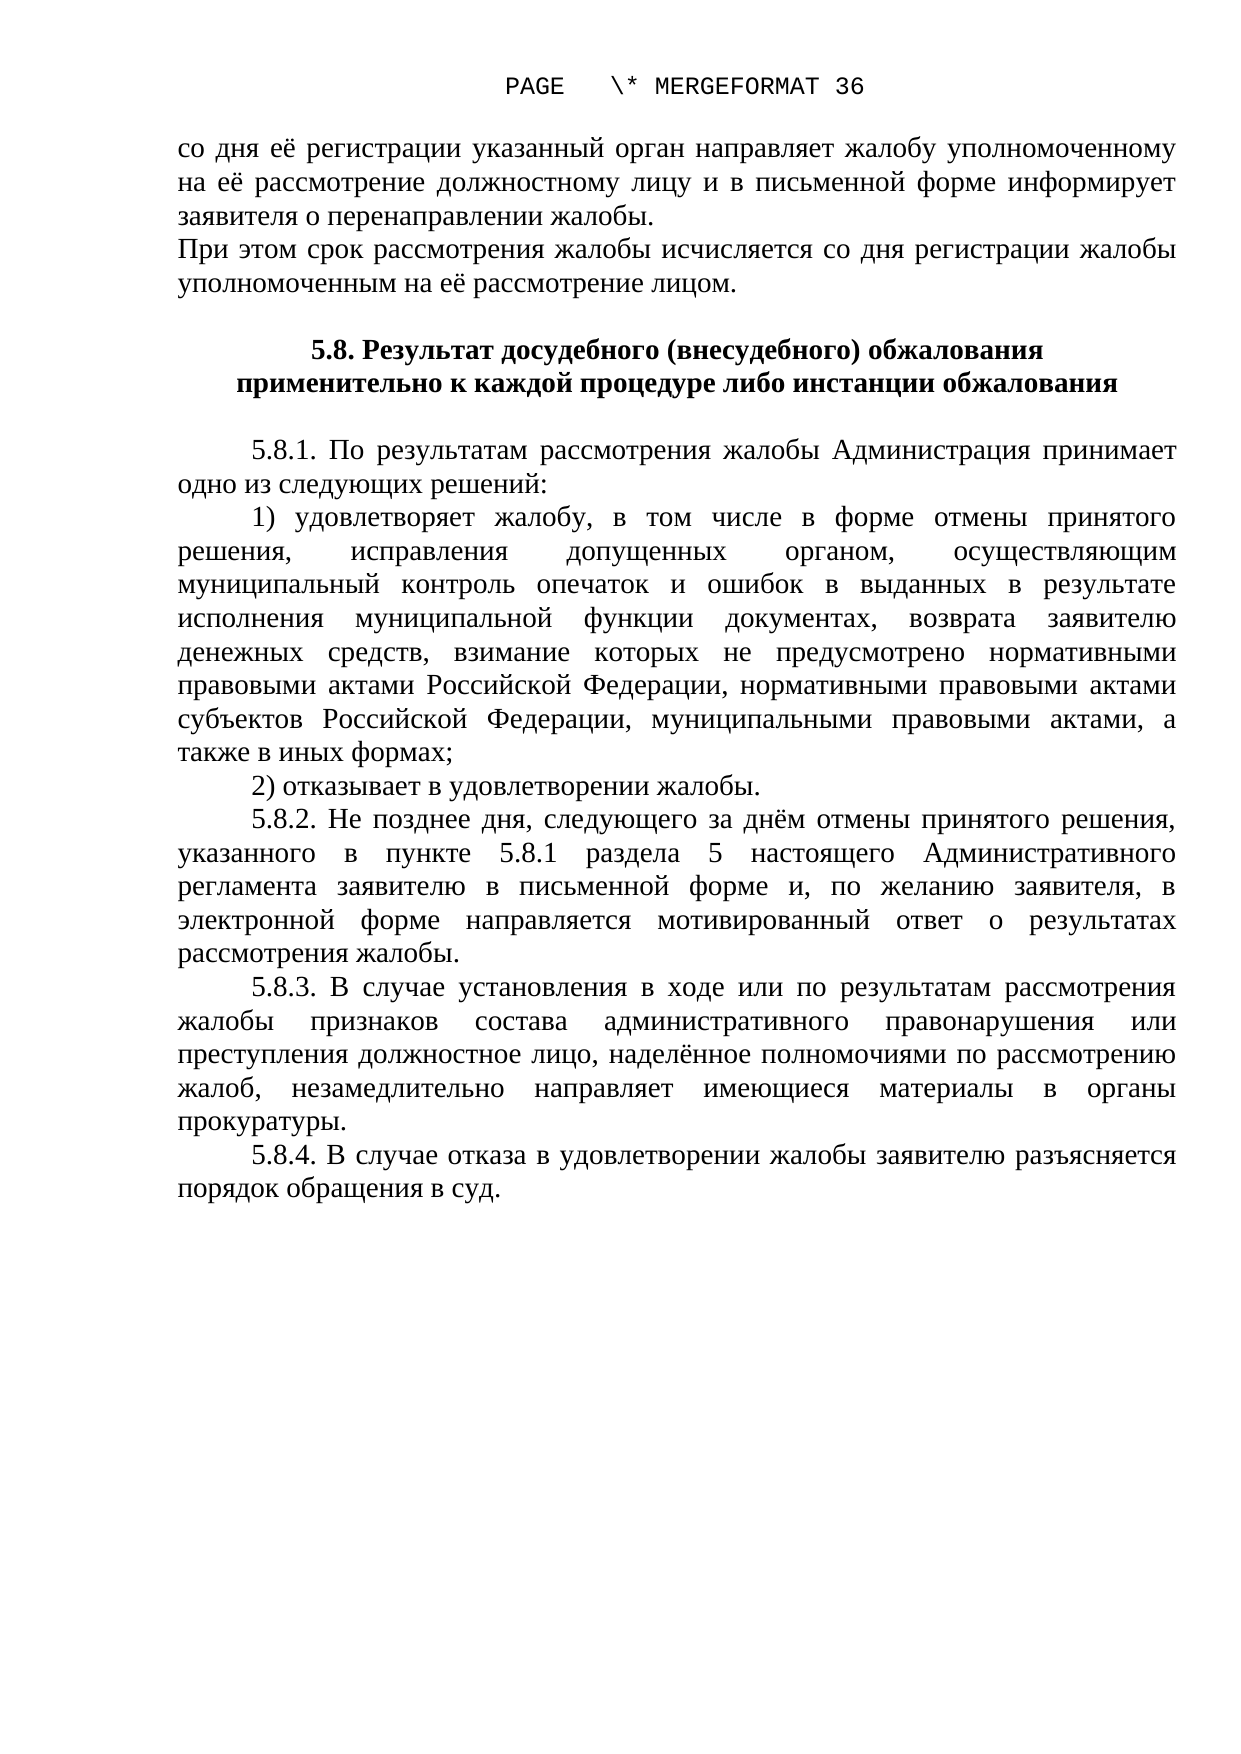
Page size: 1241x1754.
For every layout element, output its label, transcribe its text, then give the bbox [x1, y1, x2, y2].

text 1) удовлетворяет жалобу, в том числе в форме отмены принятого решения, исправления допущенных органом, осуществляющим муниципальный контроль опечаток и ошибок в выданных в результате исполнения муниципальной функции документах, возврата заявителю денежных средств, взимание которых не предусмотрено нормативными правовыми актами Российской Федерации, нормативными правовыми актами субъектов Российской Федерации, муниципальными правовыми актами, а также в иных формах; [177, 499, 1177, 768]
text При этом срок рассмотрения жалобы исчисляется со дня регистрации жалобы уполномоченным на её рассмотрение лицом. [177, 231, 1177, 298]
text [177, 131, 1177, 231]
text 5.8. Результат досудебного (внесудебного) обжалования [177, 332, 1177, 365]
text 5.8.3. В случае установления в ходе или по результатам рассмотрения жалобы признаков состава административного правонарушения или преступления должностное лицо, наделённое полномочиями по рассмотрению жалоб, незамедлительно направляет имеющиеся материалы в органы прокуратуры. [177, 969, 1177, 1137]
text применительно к каждой процедуре либо инстанции обжалования [177, 365, 1177, 399]
text 5.8.2. Не позднее дня, следующего за днём отмены принятого решения, указанного в пункте 5.8.1 раздела 5 настоящего Административного регламента заявителю в письменной форме и, по желанию заявителя, в электронной форме направляется мотивированный ответ о результатах рассмотрения жалобы. [177, 801, 1177, 969]
text 5.8.1. По результатам рассмотрения жалобы Администрация принимает одно из следующих решений: [177, 432, 1177, 499]
text 2) отказывает в удовлетворении жалобы. [177, 768, 1177, 801]
text 5.8.4. В случае отказа в удовлетворении жалобы заявителю разъясняется порядок обращения в суд. [177, 1137, 1177, 1204]
